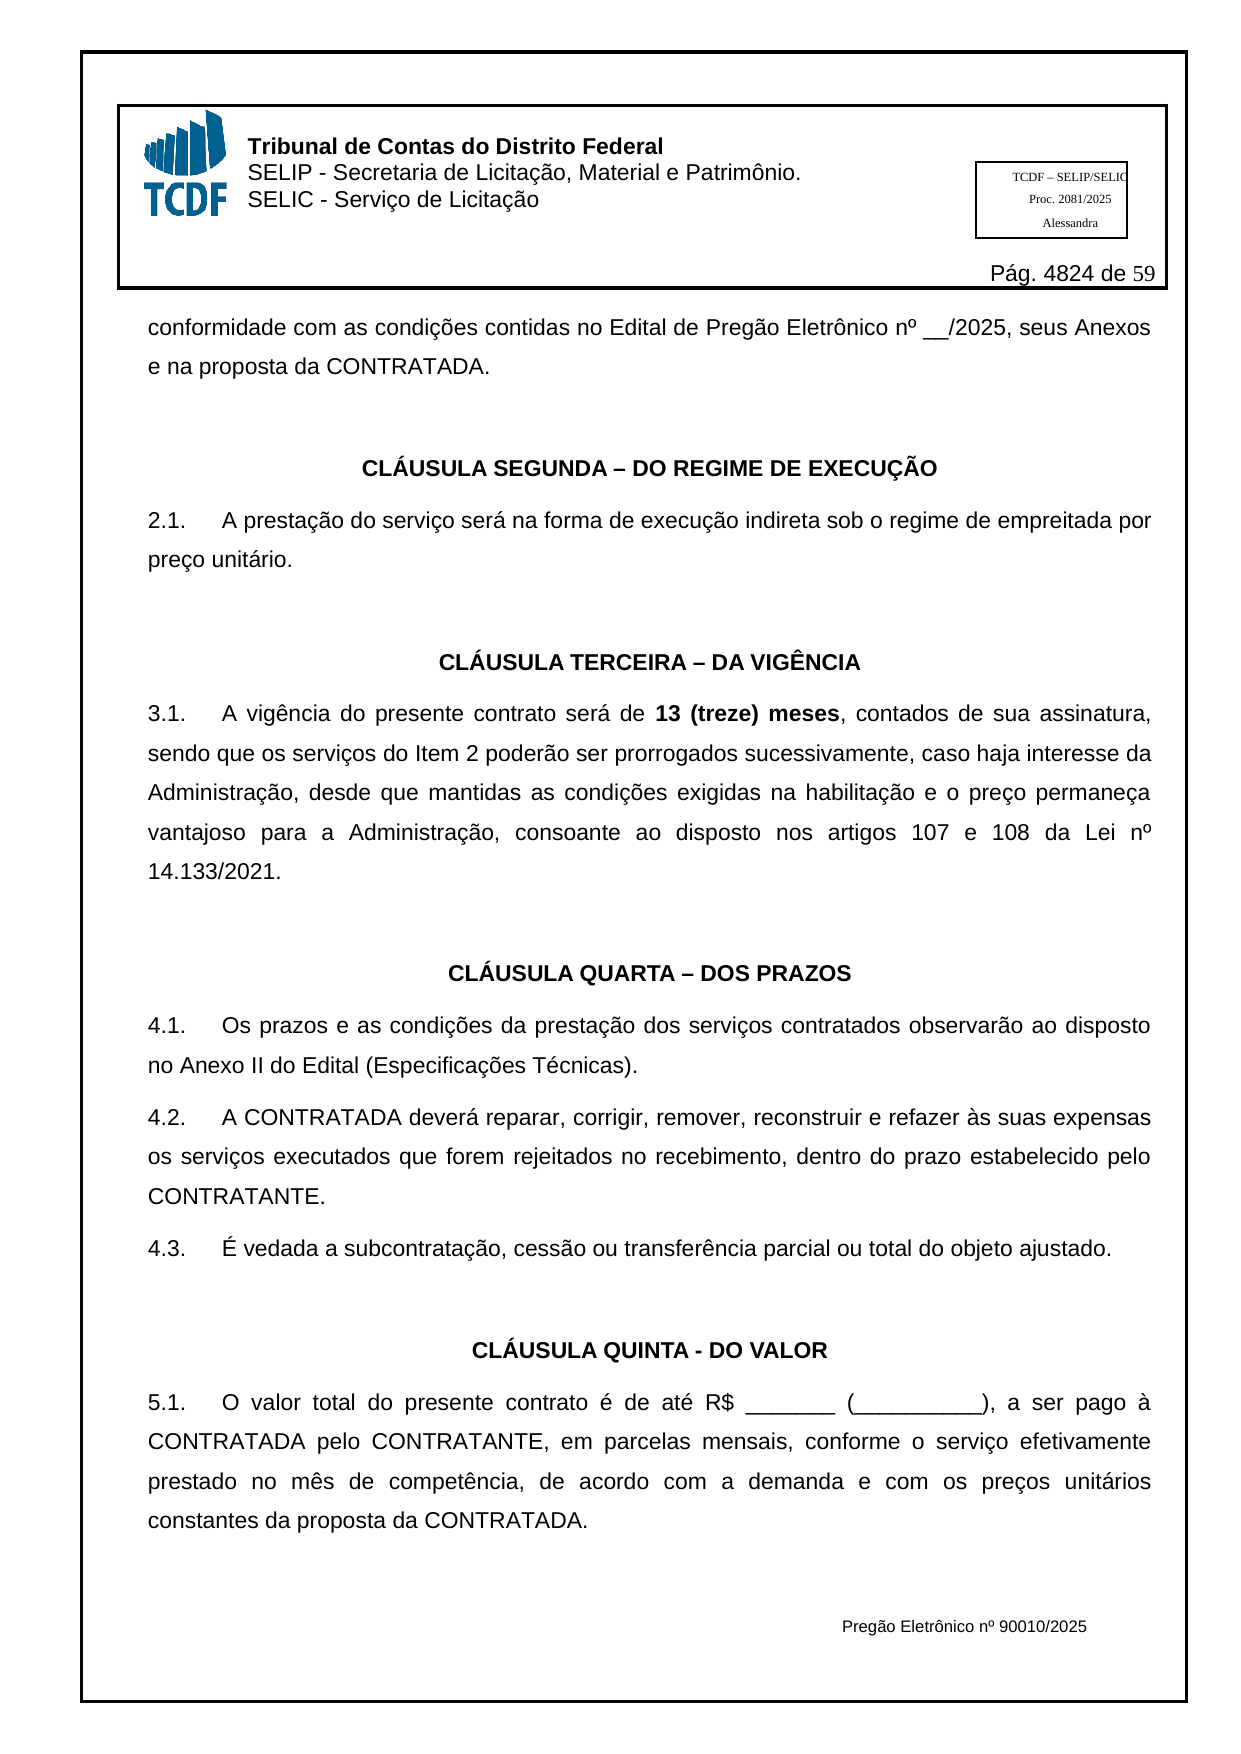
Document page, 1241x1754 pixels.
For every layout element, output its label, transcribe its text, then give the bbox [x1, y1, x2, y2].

picture [129, 107, 241, 218]
text cláusula quinta - DO VALOR [148, 1337, 1152, 1363]
text CLÁUSULA SEGUNDA – DO REGIME DE EXECUÇÃO [148, 455, 1152, 481]
text 4.3. É vedada a subcontratação, cessão ou transferência parcial ou total do objeto ajustado. [148, 1235, 1152, 1261]
text CLÁUSULA quarta – Dos prazos [148, 960, 1152, 987]
text CLÁUSULA terceira – DA VIGÊNCIA [148, 648, 1152, 675]
text 4.1. Os prazos e as condições da prestação dos serviços contratados observarão ao disposto no Anexo II do Edital (Especificações Técnicas). [148, 1012, 1152, 1078]
text 2.1. A prestação do serviço será na forma de execução indireta sob o regime de empreitada por preço unitário. [148, 507, 1152, 573]
text 5.1. O valor total do presente contrato é de até R$ _______ (__________), a ser pago à CONTRATADA pelo CONTRATANTE, em parcelas mensais, conforme o serviço efetivamente prestado no mês de competência, de acordo com a demanda e com os preços unitários constantes da proposta da CONTRATADA. [148, 1389, 1152, 1533]
text 4.2. A CONTRATADA deverá reparar, corrigir, remover, reconstruir e refazer às suas expensas os serviços executados que forem rejeitados no recebimento, dentro do prazo estabelecido pelo CONTRATANTE. [148, 1104, 1152, 1209]
text 3.1. A vigência do presente contrato será de 13 (treze) meses, contados de sua assinatura, sendo que os serviços do Item 2 poderão ser prorrogados sucessivamente, caso haja interesse da Administração, desde que mantidas as condições exigidas na habilitação e o preço permaneça vantajoso para a Administração, consoante ao disposto nos artigos 107 e 108 da Lei nº 14.133/2021. [148, 700, 1152, 885]
